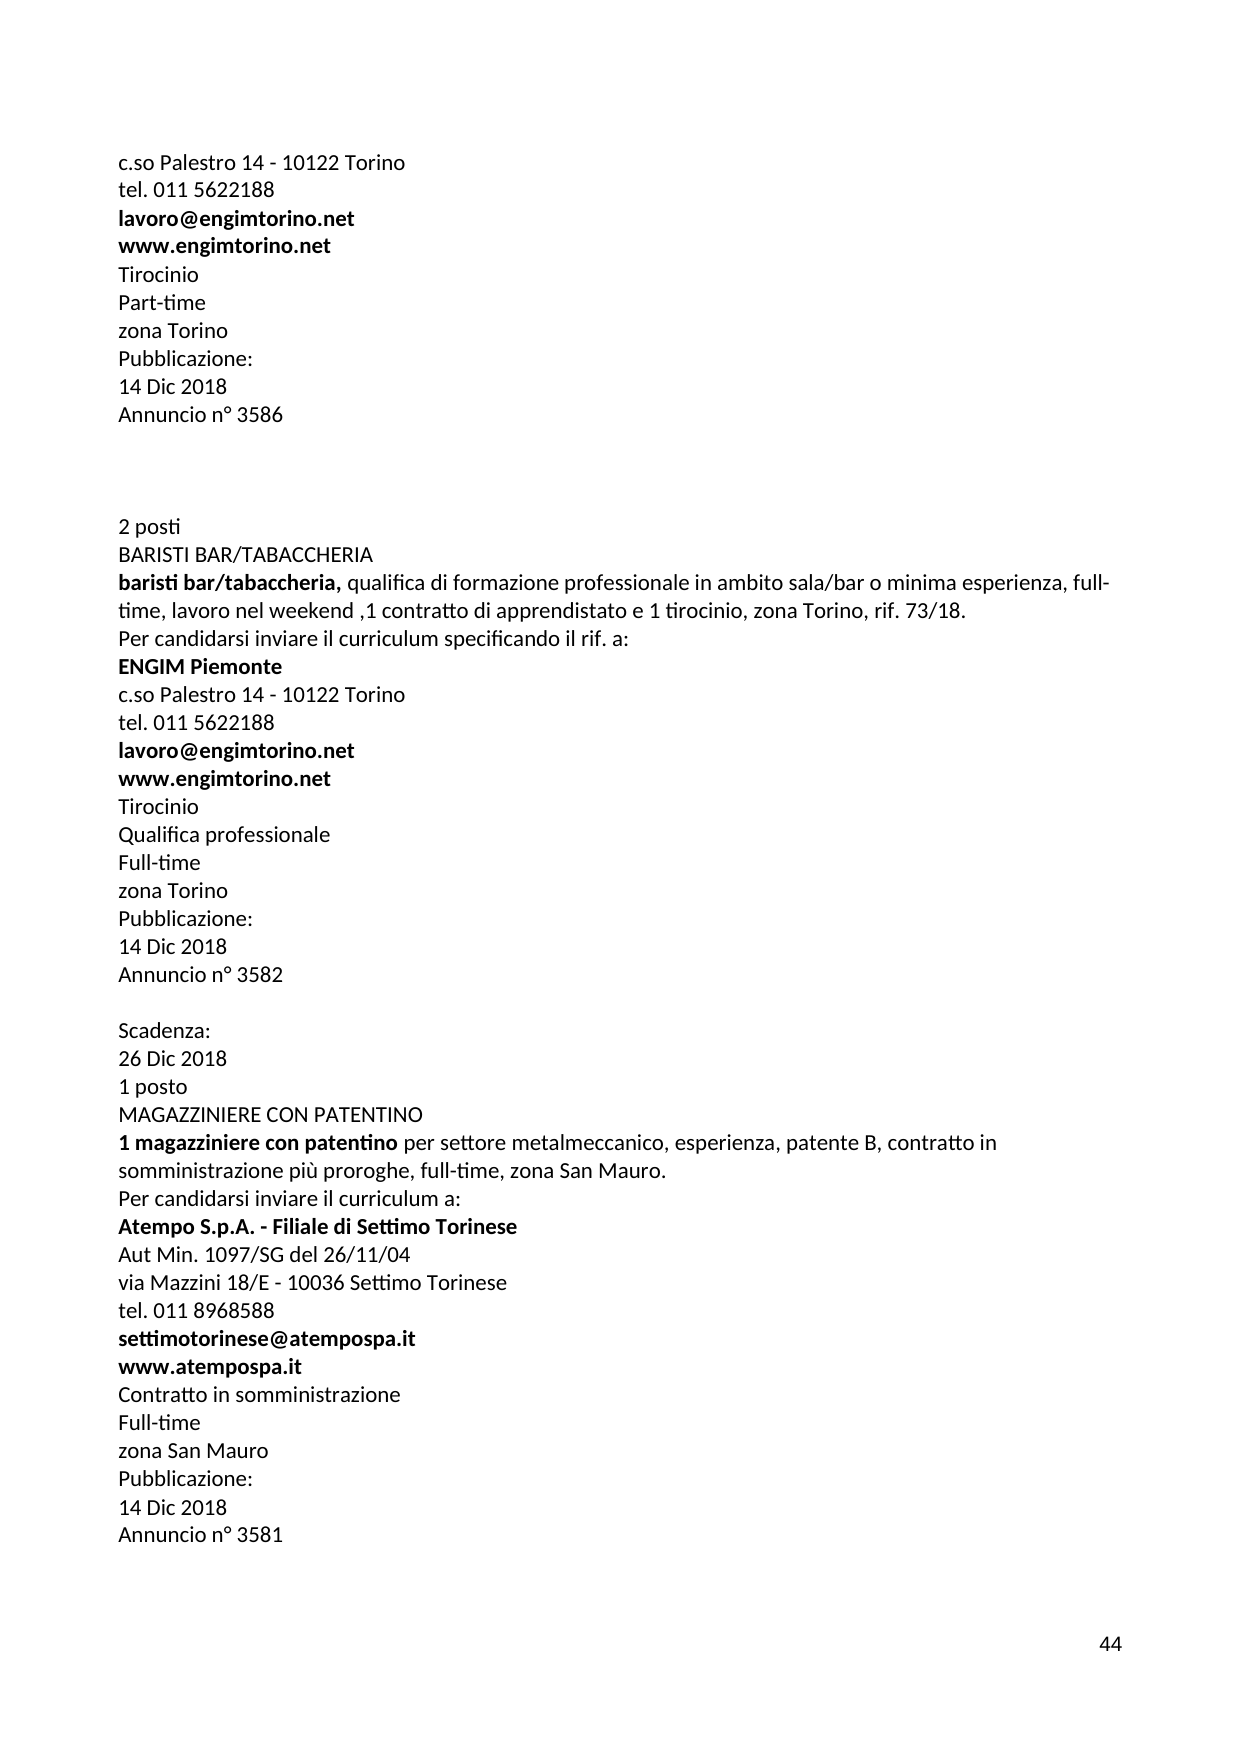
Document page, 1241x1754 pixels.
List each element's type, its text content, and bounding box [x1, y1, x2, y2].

text 2 posti [118, 512, 1122, 540]
text Pubblicazione: [118, 904, 1122, 932]
text Tirocinio [118, 792, 1122, 820]
text Full-time [118, 848, 1122, 876]
text 26 Dic 2018 [118, 1044, 1122, 1072]
text Scadenza: [118, 1016, 1122, 1044]
text Contratto in somministrazione [118, 1381, 1122, 1408]
text MAGAZZINIERE CON PATENTINO [118, 1100, 1122, 1128]
text Tirocinio [118, 260, 1122, 288]
text Qualifica professionale [118, 820, 1122, 848]
text Part-time [118, 288, 1122, 316]
text 14 Dic 2018 [118, 1493, 1122, 1521]
text zona Torino [118, 316, 1122, 344]
text Per candidarsi inviare il curriculum a: Atempo S.p.A. - Filiale di Settimo Torinese Aut Min. 1097/SG del 26/11/04 via Mazzini 18/E - 10036 Settimo Torinese tel. 011 8968588 settimotorinese@atempospa.it www.atempospa.it [118, 1184, 1122, 1381]
text Annuncio n° 3581 [118, 1521, 1122, 1549]
text Full-time [118, 1408, 1122, 1437]
text 1 posto [118, 1072, 1122, 1100]
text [118, 148, 1122, 260]
text Pubblicazione: [118, 344, 1122, 372]
text 14 Dic 2018 [118, 932, 1122, 960]
text Pubblicazione: [118, 1464, 1122, 1493]
text baristi bar/tabaccheria, qualifica di formazione professionale in ambito sala/bar o minima esperienza, full-time, lavoro nel weekend ,1 contratto di apprendistato e 1 tirocinio, zona Torino, rif. 73/18. [118, 568, 1122, 624]
text zona Torino [118, 876, 1122, 904]
text Annuncio n° 3582 [118, 960, 1122, 988]
text Annuncio n° 3586 [118, 400, 1122, 428]
text 14 Dic 2018 [118, 372, 1122, 400]
text BARISTI BAR/TABACCHERIA [118, 540, 1122, 568]
text 1 magazziniere con patentino per settore metalmeccanico, esperienza, patente B, contratto in somministrazione più proroghe, full-time, zona San Mauro. [118, 1128, 1122, 1184]
text zona San Mauro [118, 1437, 1122, 1464]
